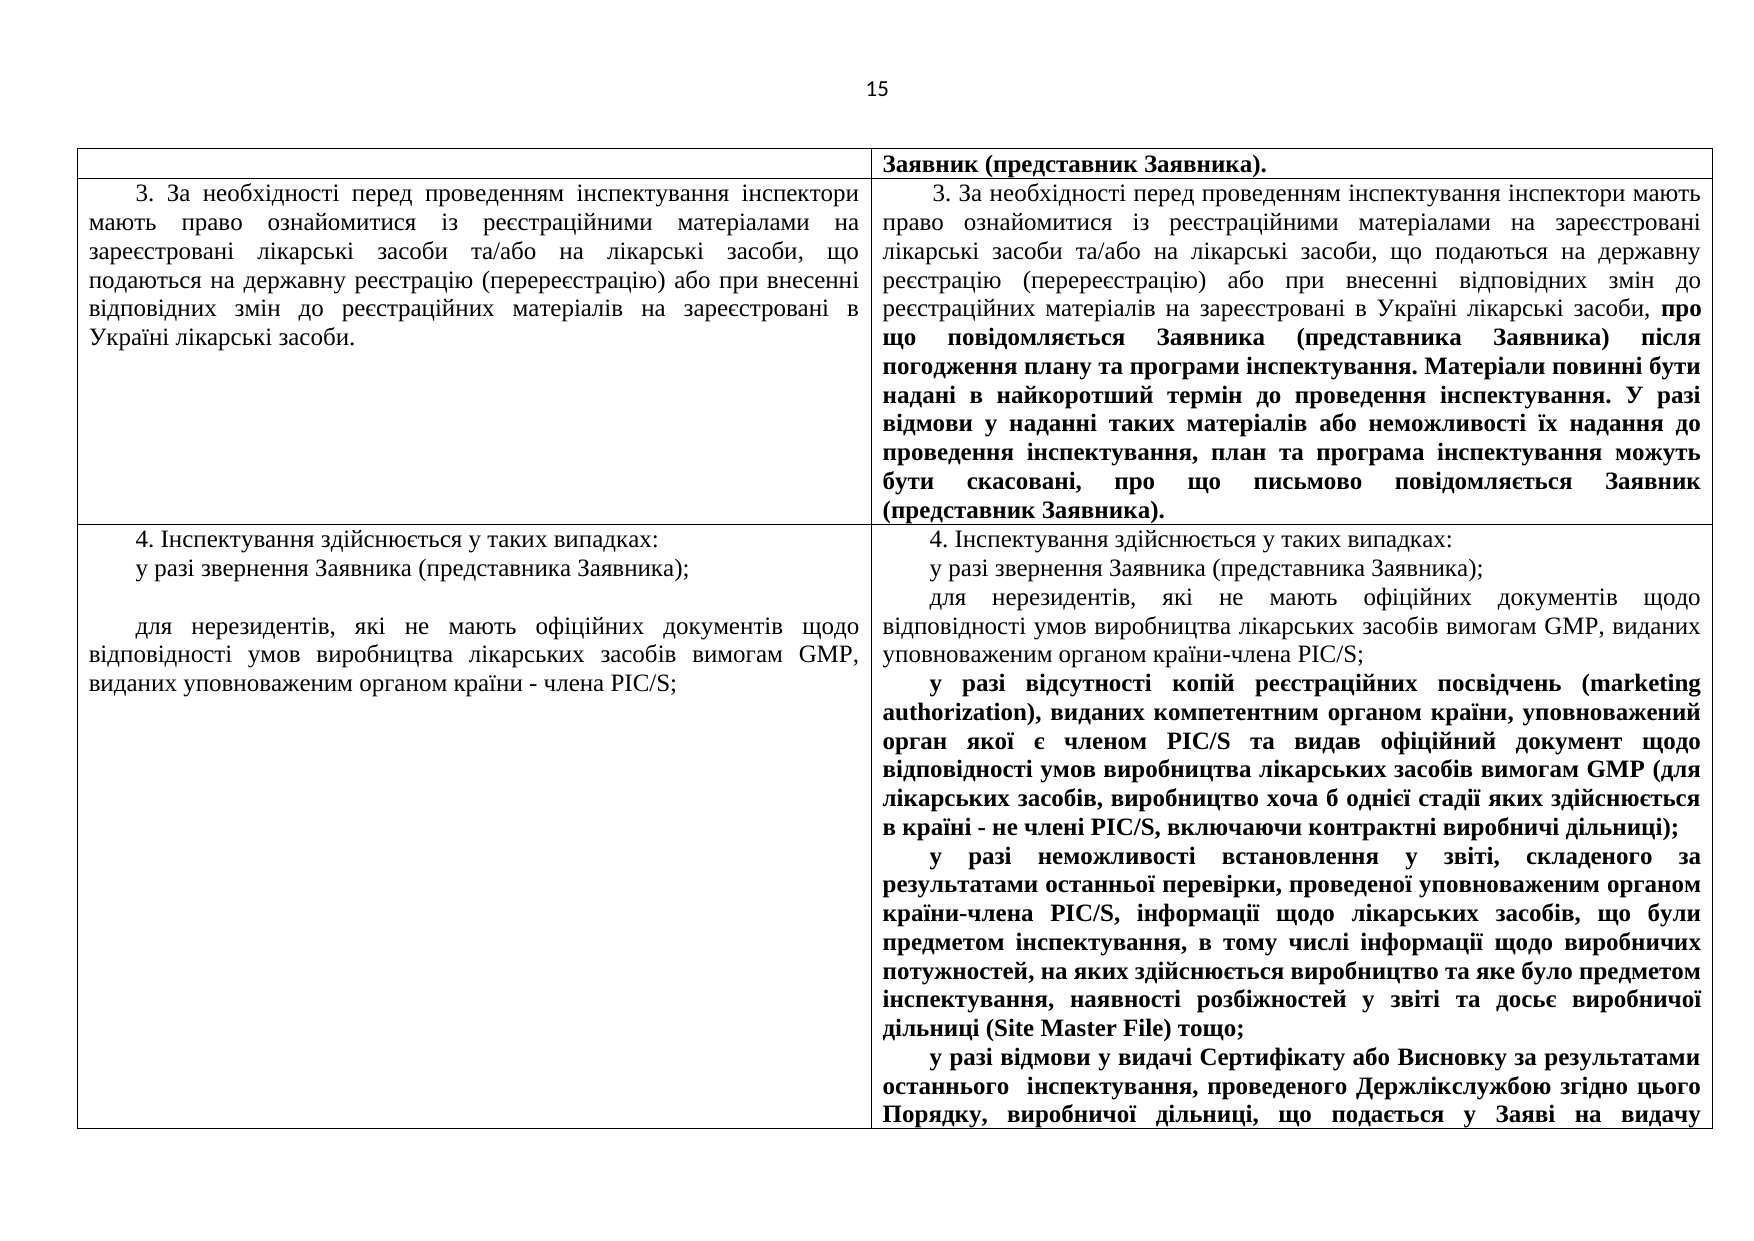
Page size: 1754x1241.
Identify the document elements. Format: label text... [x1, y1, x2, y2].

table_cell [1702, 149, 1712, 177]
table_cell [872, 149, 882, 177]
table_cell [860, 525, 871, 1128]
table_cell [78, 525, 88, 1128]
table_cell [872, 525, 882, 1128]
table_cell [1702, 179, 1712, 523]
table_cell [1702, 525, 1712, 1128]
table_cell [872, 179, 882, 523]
table_cell 3. За необхідності перед проведенням інспектування інспектори мають право ознайомитися із реєстраційними матеріалами на зареєстровані лікарські засоби та/або на лікарські засоби, що подаються на державну реєстрацію (перереєстрацію) або при внесенні відповідних змін до реєстраційних матеріалів на зареєстровані в Україні лікарські засоби. [78, 179, 871, 523]
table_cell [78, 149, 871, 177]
